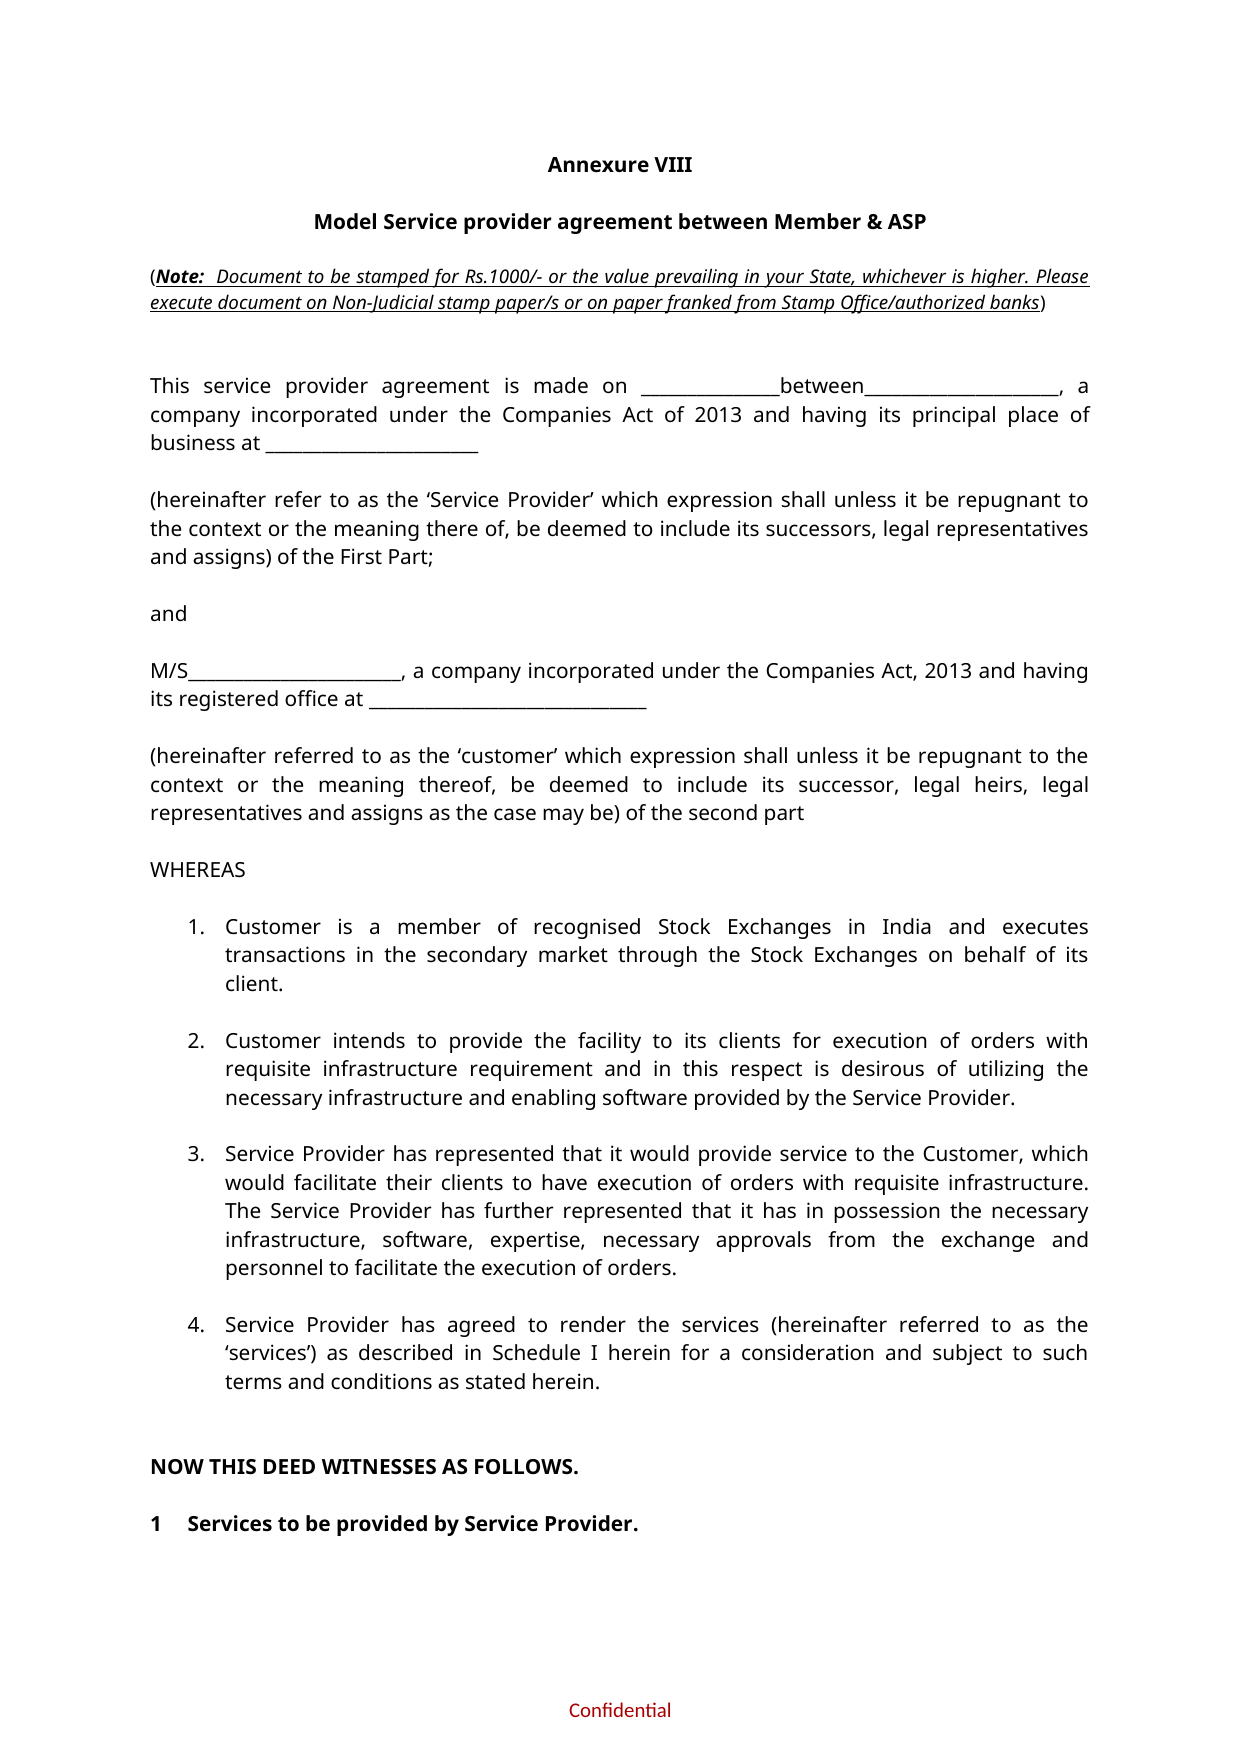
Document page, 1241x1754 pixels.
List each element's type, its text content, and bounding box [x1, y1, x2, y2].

text (Note: Document to be stamped for Rs.1000/- or the value prevailing in your State, whichever is higher. Please execute document on Non-Judicial stamp paper/s or on paper franked from Stamp Office/authorized banks) [150, 264, 1090, 315]
text WHEREAS [150, 855, 1090, 883]
list Customer is a member of recognised Stock Exchanges in India and executes transactions in the secondary market through the Stock Exchanges on behalf of its client. [187, 912, 1090, 997]
list Service Provider has agreed to render the services (hereinafter referred to as the ‘services’) as described in Schedule I herein for a consideration and subject to such terms and conditions as stated herein. [187, 1310, 1090, 1395]
text M/S_______________________, a company incorporated under the Companies Act, 2013 and having its registered office at ______________________________ [150, 656, 1090, 713]
list Customer intends to provide the facility to its clients for execution of orders with requisite infrastructure requirement and in this respect is desirous of utilizing the necessary infrastructure and enabling software provided by the Service Provider. [187, 1026, 1090, 1111]
list Services to be provided by Service Provider. [150, 1509, 1090, 1538]
text (hereinafter refer to as the ‘Service Provider’ which expression shall unless it be repugnant to the context or the meaning there of, be deemed to include its successors, legal representatives and assigns) of the First Part; [150, 485, 1090, 571]
text (hereinafter referred to as the ‘customer’ which expression shall unless it be repugnant to the context or the meaning thereof, be deemed to include its successor, legal heirs, legal representatives and assigns as the case may be) of the second part [150, 741, 1090, 827]
text Annexure VIII [150, 150, 1090, 178]
text and [150, 599, 1090, 628]
text Model Service provider agreement between Member & ASP [150, 207, 1090, 235]
text This service provider agreement is made on _______________between_____________________, a company incorporated under the Companies Act of 2013 and having its principal place of business at _______________________ [150, 372, 1090, 457]
list Service Provider has represented that it would provide service to the Customer, which would facilitate their clients to have execution of orders with requisite infrastructure. The Service Provider has further represented that it has in possession the necessary infrastructure, software, expertise, necessary approvals from the exchange and personnel to facilitate the execution of orders. [187, 1139, 1090, 1282]
text NOW THIS DEED WITNESSES AS FOLLOWS. [150, 1452, 1090, 1481]
